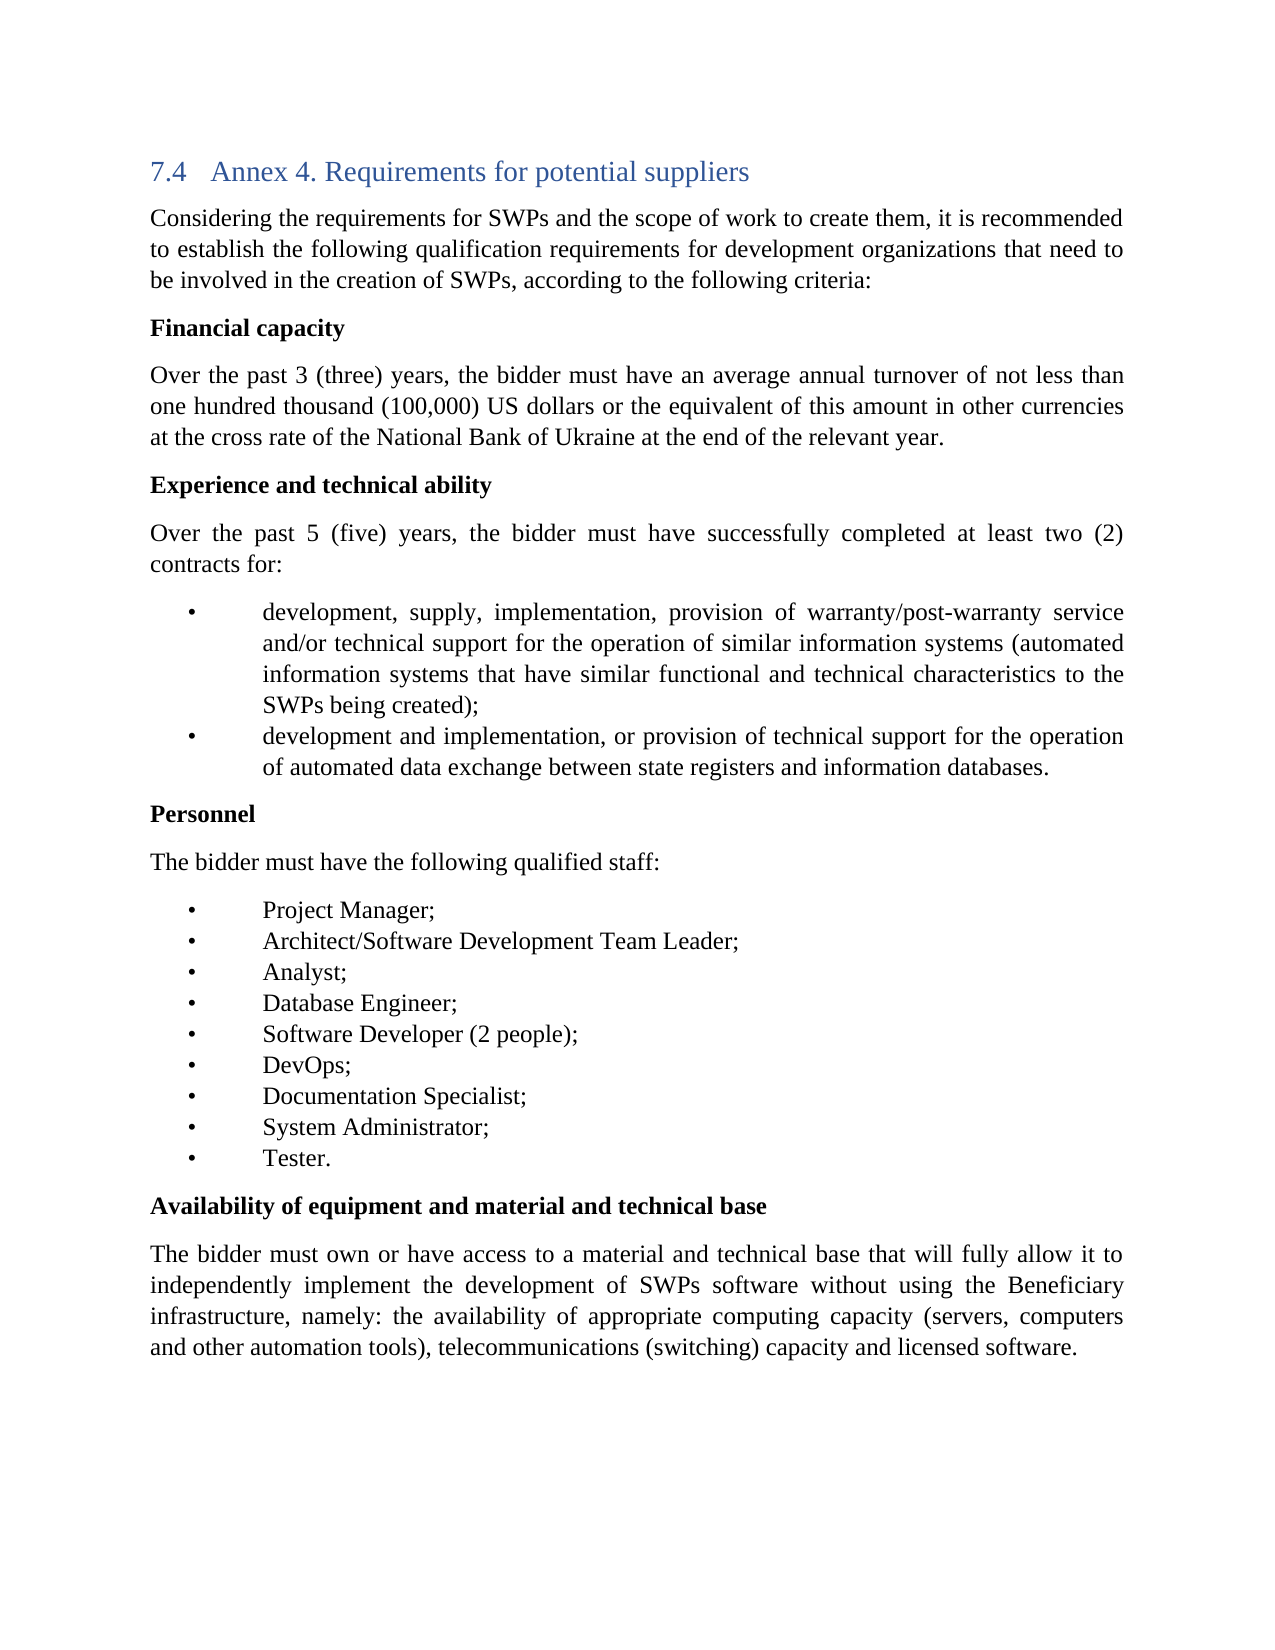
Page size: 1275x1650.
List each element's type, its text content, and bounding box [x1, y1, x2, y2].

list DevOps; [187, 1050, 1125, 1079]
text Considering the requirements for SWPs and the scope of work to create them, it is recommended to establish the following qualification requirements for development organizations that need to be involved in the creation of SWPs, according to the following criteria: [150, 203, 1125, 294]
text The bidder must have the following qualified staff: [150, 847, 1125, 876]
subtitle Annex 4. Requirements for potential suppliers [150, 154, 1125, 188]
list Project Manager; [187, 895, 1125, 924]
text Personnel [150, 799, 1125, 828]
text Over the past 5 (five) years, the bidder must have successfully completed at least two (2) contracts for: [150, 518, 1125, 578]
text Over the past 3 (three) years, the bidder must have an average annual turnover of not less than one hundred thousand (100,000) US dollars or the equivalent of this amount in other currencies at the cross rate of the National Bank of Ukraine at the end of the relevant year. [150, 360, 1125, 451]
text The bidder must own or have access to a material and technical base that will fully allow it to independently implement the development of SWPs software without using the Beneficiary infrastructure, namely: the availability of appropriate computing capacity (servers, computers and other automation tools), telecommunications (switching) capacity and licensed software. [150, 1239, 1125, 1361]
list Analyst; [187, 957, 1125, 986]
list Tester. [187, 1143, 1125, 1172]
list Software Developer (2 people); [187, 1019, 1125, 1048]
list development and implementation, or provision of technical support for the operation of automated data exchange between state registers and information databases. [187, 721, 1125, 781]
list Database Engineer; [187, 988, 1125, 1017]
text Experience and technical ability [150, 470, 1125, 499]
list Documentation Specialist; [187, 1081, 1125, 1110]
list System Administrator; [187, 1112, 1125, 1141]
text Availability of equipment and material and technical base [150, 1191, 1125, 1220]
list Architect/Software Development Team Leader; [187, 926, 1125, 955]
text Financial capacity [150, 313, 1125, 341]
list development, supply, implementation, provision of warranty/post-warranty service and/or technical support for the operation of similar information systems (automated information systems that have similar functional and technical characteristics to the SWPs being created); [187, 597, 1125, 718]
